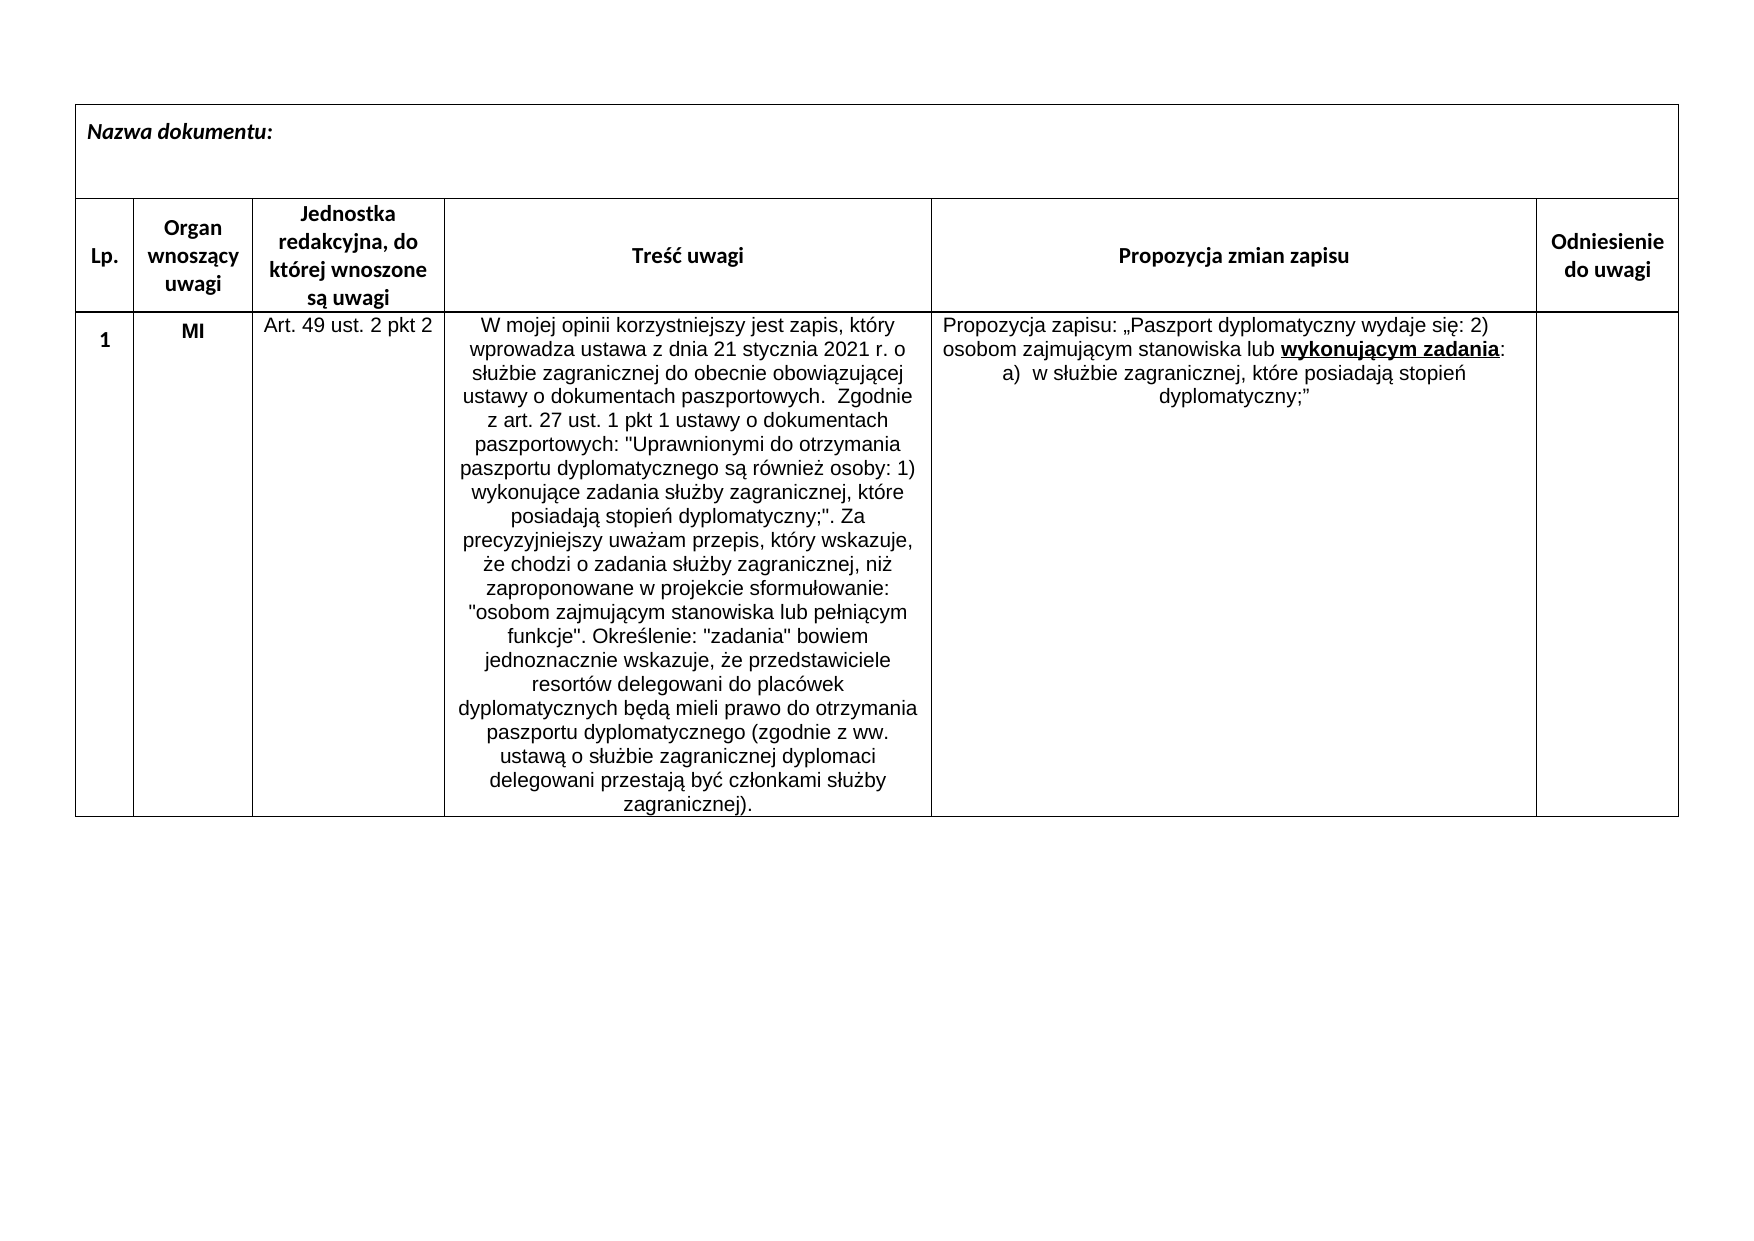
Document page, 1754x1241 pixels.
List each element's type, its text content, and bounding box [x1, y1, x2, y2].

table_cell Art. 49 ust. 2 pkt 2 [253, 313, 444, 816]
table_header Nazwa dokumentu: [76, 105, 1678, 198]
table_cell Organ wnoszący uwagi [134, 199, 252, 311]
table_cell Jednostka redakcyjna, do której wnoszone są uwagi [253, 199, 444, 311]
table_cell 1 [76, 313, 133, 816]
table_cell Odniesienie do uwagi [1537, 199, 1678, 311]
table_cell MI [134, 313, 252, 816]
table_cell Lp. [76, 199, 133, 311]
table_cell Propozycja zapisu: „Paszport dyplomatyczny wydaje się: 2) osobom zajmującym stanowiska lub wykonującym zadania: a) w służbie zagranicznej, które posiadają stopień dyplomatyczny;” [932, 313, 1536, 816]
table_cell Propozycja zmian zapisu [932, 199, 1536, 311]
table_cell [1537, 313, 1678, 816]
table_cell Treść uwagi [445, 199, 931, 311]
table_cell W mojej opinii korzystniejszy jest zapis, który wprowadza ustawa z dnia 21 stycznia 2021 r. o służbie zagranicznej do obecnie obowiązującej ustawy o dokumentach paszportowych. Zgodnie z art. 27 ust. 1 pkt 1 ustawy o dokumentach paszportowych: "Uprawnionymi do otrzymania paszportu dyplomatycznego są również osoby: 1) wykonujące zadania służby zagranicznej, które posiadają stopień dyplomatyczny;". Za precyzyjniejszy uważam przepis, który wskazuje, że chodzi o zadania służby zagranicznej, niż zaproponowane w projekcie sformułowanie: "osobom zajmującym stanowiska lub pełniącym funkcje". Określenie: "zadania" bowiem jednoznacznie wskazuje, że przedstawiciele resortów delegowani do placówek dyplomatycznych będą mieli prawo do otrzymania paszportu dyplomatycznego (zgodnie z ww. ustawą o służbie zagranicznej dyplomaci delegowani przestają być członkami służby zagranicznej). [445, 313, 931, 816]
